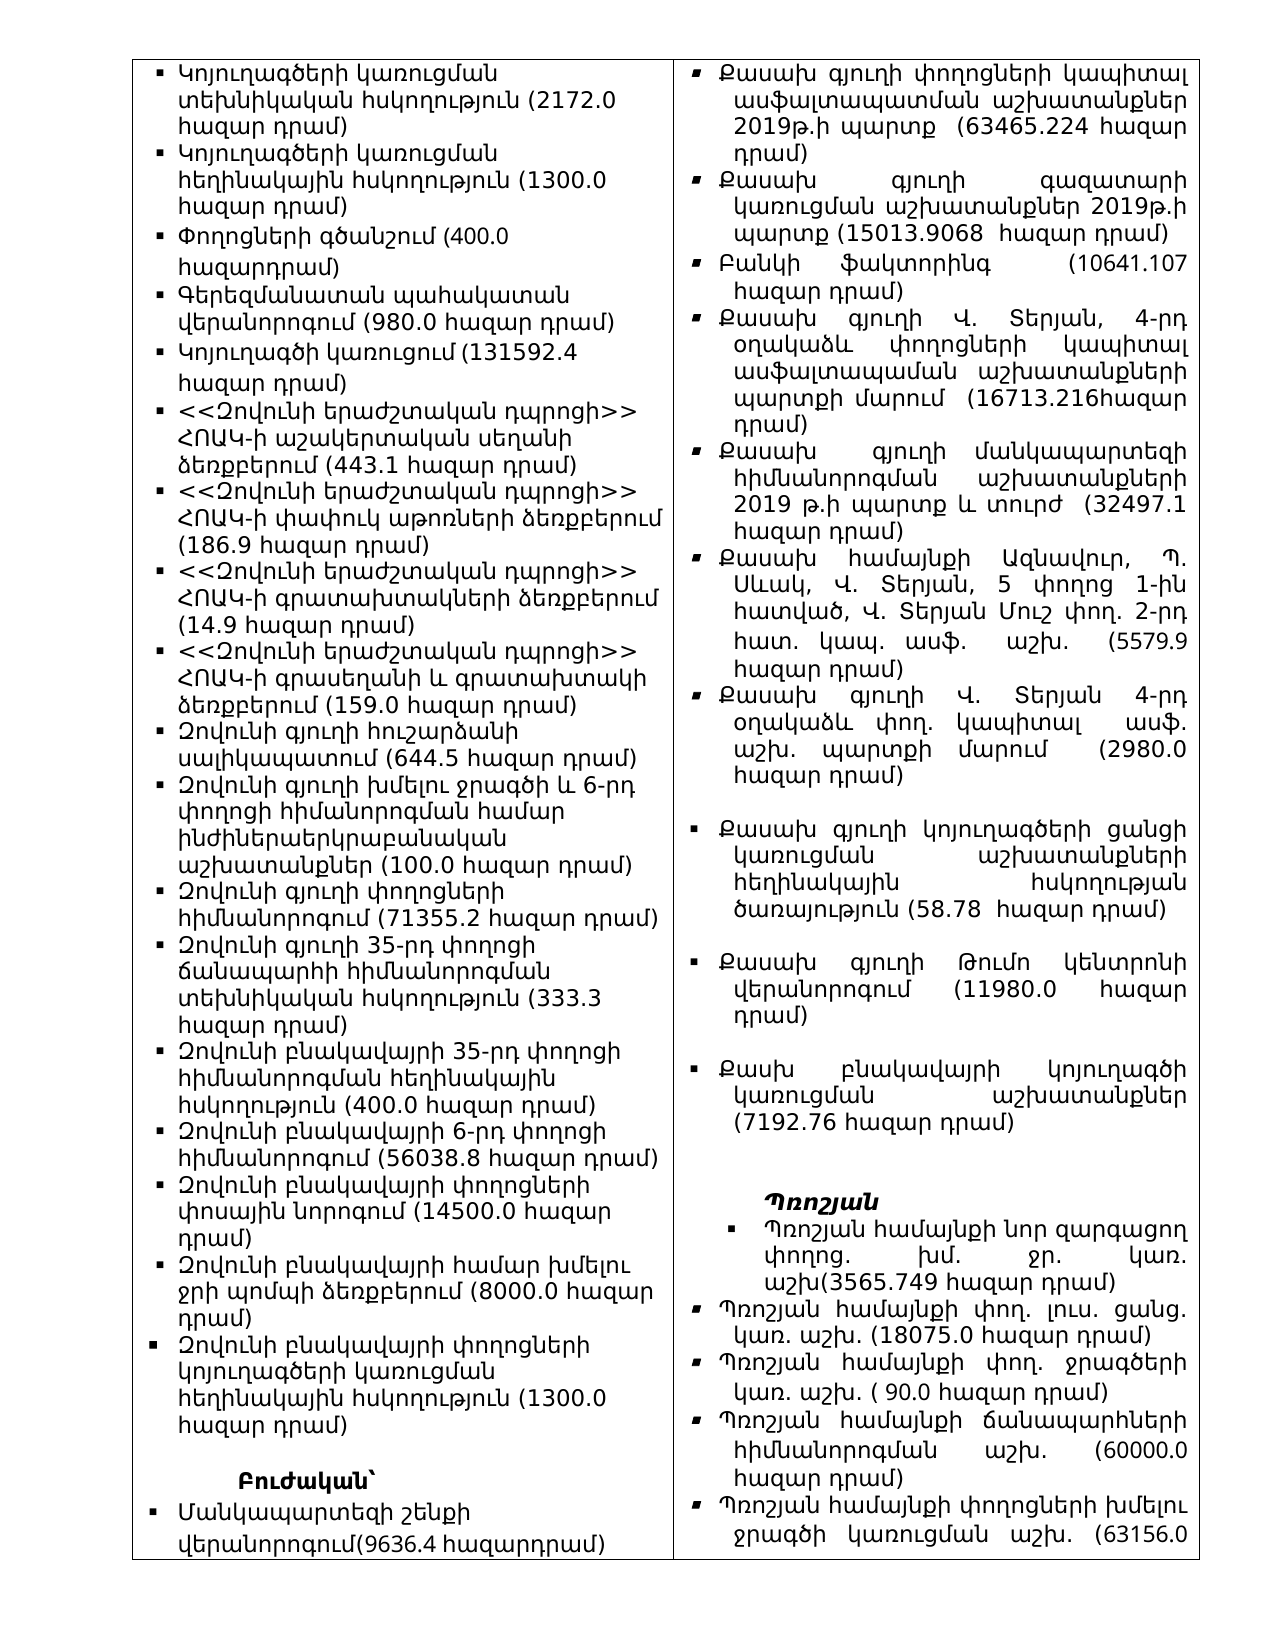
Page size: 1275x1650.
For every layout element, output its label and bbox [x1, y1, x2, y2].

table_cell [133, 60, 673, 1559]
table_cell [674, 60, 1199, 1559]
